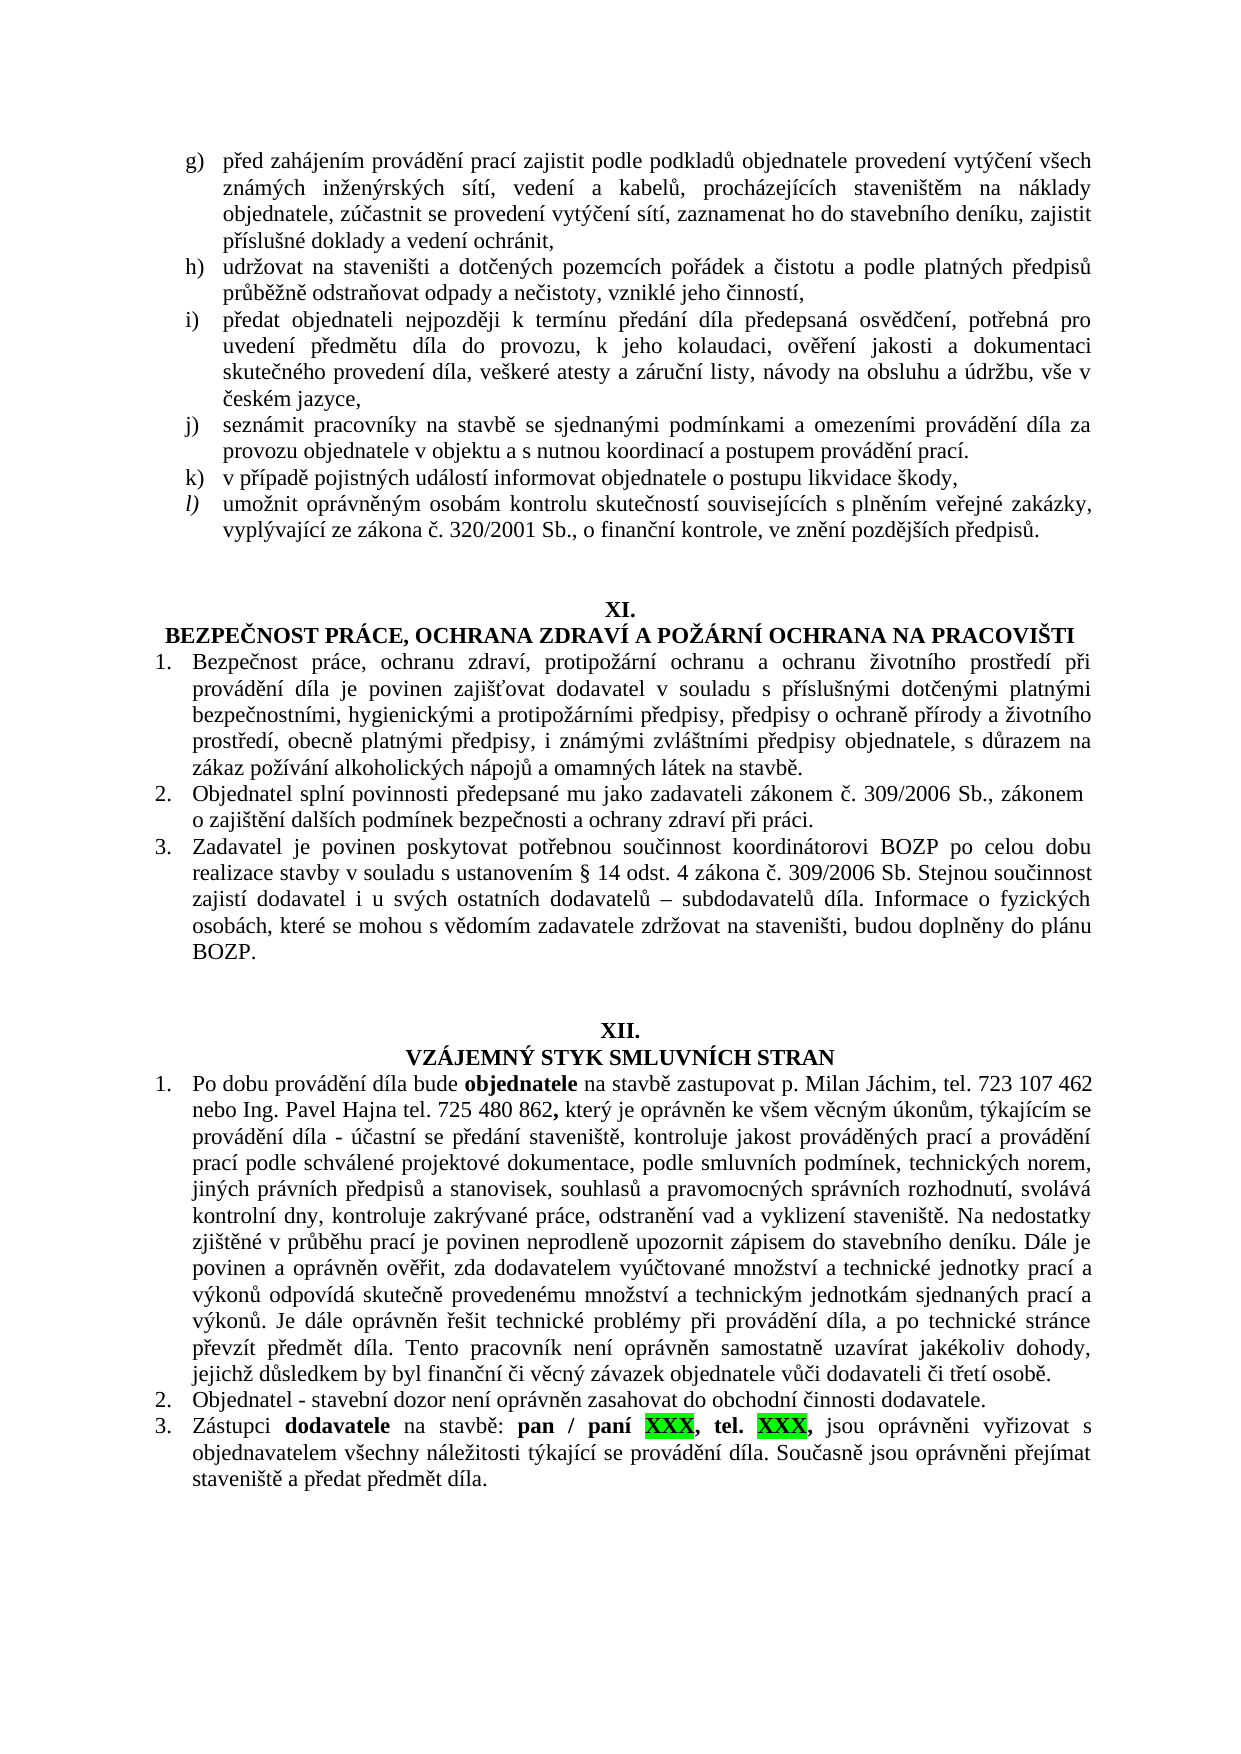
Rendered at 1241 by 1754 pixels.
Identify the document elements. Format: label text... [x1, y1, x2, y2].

list seznámit pracovníky na stavbě se sjednanými podmínkami a omezeními provádění díla za provozu objednatele v objektu a s nutnou koordinací a postupem provádění prací. [185, 411, 1093, 464]
list umožnit oprávněným osobám kontrolu skutečností souvisejících s plněním veřejné zakázky, vyplývající ze zákona č. 320/2001 Sb., o finanční kontrole, ve znění pozdějších předpisů. [185, 490, 1093, 543]
list v případě pojistných událostí informovat objednatele o postupu likvidace škody, [185, 464, 1093, 490]
list Bezpečnost práce, ochranu zdraví, protipožární ochranu a ochranu životního prostředí při provádění díla je povinen zajišťovat dodavatel v souladu s příslušnými dotčenými platnými bezpečnostními, hygienickými a protipožárními předpisy, předpisy o ochraně přírody a životního prostředí, obecně platnými předpisy, i známými zvláštními předpisy objednatele, s důrazem na zákaz požívání alkoholických nápojů a omamných látek na stavbě. [154, 648, 1093, 780]
text XII. [148, 1017, 1093, 1044]
list Po dobu provádění díla bude objednatele na stavbě zastupovat p. Milan Jáchim, tel. 723 107 462 nebo Ing. Pavel Hajna tel. 725 480 862, který je oprávněn ke všem věcným úkonům, týkajícím se provádění díla - účastní se předání staveniště, kontroluje jakost prováděných prací a provádění prací podle schválené projektové dokumentace, podle smluvních podmínek, technických norem, jiných právních předpisů a stanovisek, souhlasů a pravomocných správních rozhodnutí, svolává kontrolní dny, kontroluje zakrývané práce, odstranění vad a vyklizení staveniště. Na nedostatky zjištěné v průběhu prací je povinen neprodleně upozornit zápisem do stavebního deníku. Dále je povinen a oprávněn ověřit, zda dodavatelem vyúčtované množství a technické jednotky prací a výkonů odpovídá skutečně provedenému množství a technickým jednotkám sjednaných prací a výkonů. Je dále oprávněn řešit technické problémy při provádění díla, a po technické stránce převzít předmět díla. Tento pracovník není oprávněn samostatně uzavírat jakékoliv dohody, jejichž důsledkem by byl finanční či věcný závazek objednatele vůči dodavateli či třetí osobě. [154, 1070, 1093, 1386]
list před zahájením provádění prací zajistit podle podkladů objednatele provedení vytýčení všech známých inženýrských sítí, vedení a kabelů, procházejících staveništěm na náklady objednatele, zúčastnit se provedení vytýčení sítí, zaznamenat ho do stavebního deníku, zajistit příslušné doklady a vedení ochránit, [185, 148, 1093, 253]
list Objednatel - stavební dozor není oprávněn zasahovat do obchodní činnosti dodavatele. [154, 1386, 1093, 1413]
list Zástupci dodavatele na stavbě: pan / paní XXX, tel. XXX, jsou oprávněni vyřizovat s objednavatelem všechny náležitosti týkající se provádění díla. Současně jsou oprávněni přejímat staveniště a předat předmět díla. [154, 1413, 1093, 1492]
text BEZPEČNOST PRÁCE, OCHRANA ZDRAVÍ A POŽÁRNÍ OCHRANA NA PRACOVIŠTI [148, 622, 1093, 648]
text VZÁJEMNÝ STYK SMLUVNÍCH STRAN [148, 1044, 1093, 1070]
list předat objednateli nejpozději k termínu předání díla předepsaná osvědčení, potřebná pro uvedení předmětu díla do provozu, k jeho kolaudaci, ověření jakosti a dokumentaci skutečného provedení díla, veškeré atesty a záruční listy, návody na obsluhu a údržbu, vše v českém jazyce, [185, 306, 1093, 411]
list Zadavatel je povinen poskytovat potřebnou součinnost koordinátorovi BOZP po celou dobu realizace stavby v souladu s ustanovením § 14 odst. 4 zákona č. 309/2006 Sb. Stejnou součinnost zajistí dodavatel i u svých ostatních dodavatelů – subdodavatelů díla. Informace o fyzických osobách, které se mohou s vědomím zadavatele zdržovat na staveništi, budou doplněny do plánu BOZP. [154, 833, 1093, 964]
list Objednatel splní povinnosti předepsané mu jako zadavateli zákonem č. 309/2006 Sb., zákonem o zajištění dalších podmínek bezpečnosti a ochrany zdraví při práci. [154, 780, 1093, 833]
text XI. [148, 596, 1093, 622]
list udržovat na staveništi a dotčených pozemcích pořádek a čistotu a podle platných předpisů průběžně odstraňovat odpady a nečistoty, vzniklé jeho činností, [185, 253, 1093, 306]
